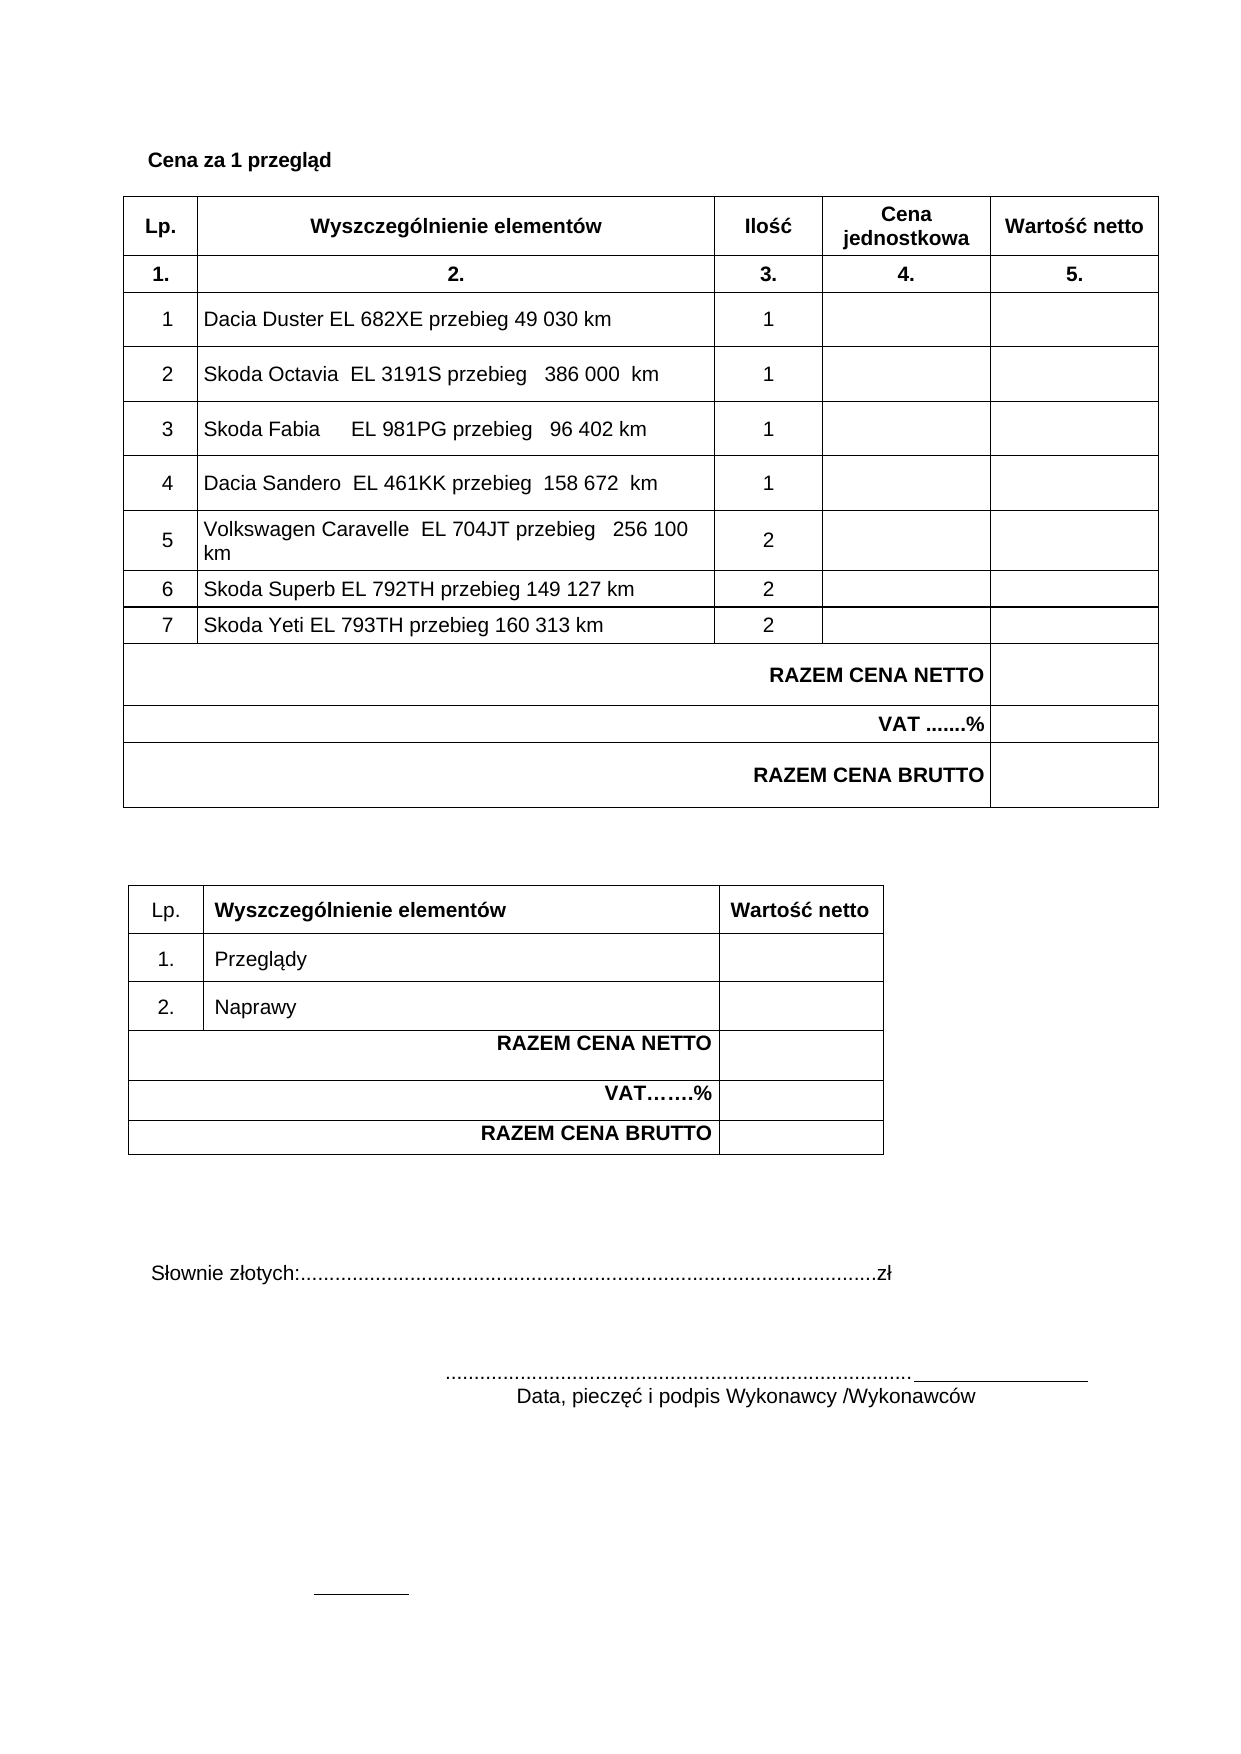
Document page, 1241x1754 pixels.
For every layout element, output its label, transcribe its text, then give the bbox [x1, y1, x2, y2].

table_cell RAZEM CENA BRUTTO [129, 1121, 719, 1154]
table_header Wyszczególnienie elementów [198, 197, 714, 255]
table_cell [991, 743, 1158, 807]
table_cell RAZEM CENA BRUTTO [124, 743, 990, 807]
table_cell [991, 402, 1158, 455]
table_cell [991, 456, 1158, 510]
table_cell [991, 644, 1158, 705]
text Cena za 1 przegląd [148, 148, 1093, 172]
table_cell Volkswagen Caravelle EL 704JT przebieg 256 100 km [198, 511, 714, 570]
table_cell 4 [124, 456, 197, 510]
table_cell [823, 402, 990, 455]
table_cell [823, 608, 990, 643]
table_cell Skoda Superb EL 792TH przebieg 149 127 km [198, 571, 714, 606]
table_cell [823, 456, 990, 510]
table_cell [823, 347, 990, 401]
table_cell 3. [715, 256, 822, 291]
table_cell Dacia Sandero EL 461KK przebieg 158 672 km [198, 456, 714, 510]
table_cell [991, 293, 1158, 346]
table_cell [720, 1121, 883, 1154]
table_header Lp. [129, 886, 203, 933]
table_header Wartość netto [720, 886, 883, 933]
table_cell [991, 608, 1158, 643]
table_cell 5. [991, 256, 1158, 291]
text ................................................................................. [151, 1360, 1093, 1384]
table_cell 2 [715, 511, 822, 570]
table_cell VAT .......% [124, 706, 990, 741]
table_cell RAZEM CENA NETTO [129, 1031, 719, 1080]
table_cell 1 [715, 456, 822, 510]
table_cell 5 [124, 511, 197, 570]
table_cell 1 [124, 293, 197, 346]
table_cell [720, 1031, 883, 1080]
table_header Lp. [124, 197, 197, 255]
table_cell [991, 571, 1158, 606]
table_cell VAT…….% [129, 1081, 719, 1119]
table_cell [823, 511, 990, 570]
table_cell 7 [124, 608, 197, 643]
table_cell [720, 934, 883, 981]
table_cell Skoda Yeti EL 793TH przebieg 160 313 km [198, 608, 714, 643]
table_cell [991, 706, 1158, 741]
table_cell 1. [129, 934, 203, 981]
table_header Cena jednostkowa [823, 197, 990, 255]
text Data, pieczęć i podpis Wykonawcy /Wykonawców [151, 1384, 1093, 1408]
table_cell 1. [124, 256, 197, 291]
table_cell 2. [129, 982, 203, 1029]
table_cell [823, 571, 990, 606]
text Słownie złotych:....................................................................................................zł [151, 1232, 1093, 1284]
table_cell 2 [715, 608, 822, 643]
table_header Wartość netto [991, 197, 1158, 255]
table_cell [720, 1081, 883, 1119]
table_cell 2 [124, 347, 197, 401]
table_cell [823, 293, 990, 346]
table_header Ilość [715, 197, 822, 255]
table_cell 6 [124, 571, 197, 606]
table_cell [991, 347, 1158, 401]
table_cell 1 [715, 347, 822, 401]
table_cell 1 [715, 402, 822, 455]
table_cell Dacia Duster EL 682XE przebieg 49 030 km [198, 293, 714, 346]
table_cell Skoda Octavia EL 3191S przebieg 386 000 km [198, 347, 714, 401]
table_cell 2 [715, 571, 822, 606]
table_cell 1 [715, 293, 822, 346]
table_cell RAZEM CENA NETTO [124, 644, 990, 705]
table_cell Naprawy [204, 982, 719, 1029]
table_cell 3 [124, 402, 197, 455]
table_cell [991, 511, 1158, 570]
table_cell Skoda Fabia EL 981PG przebieg 96 402 km [198, 402, 714, 455]
table_cell [720, 982, 883, 1029]
table_header Wyszczególnienie elementów [204, 886, 719, 933]
table_cell Przeglądy [204, 934, 719, 981]
table_cell 2. [198, 256, 714, 291]
table_cell 4. [823, 256, 990, 291]
